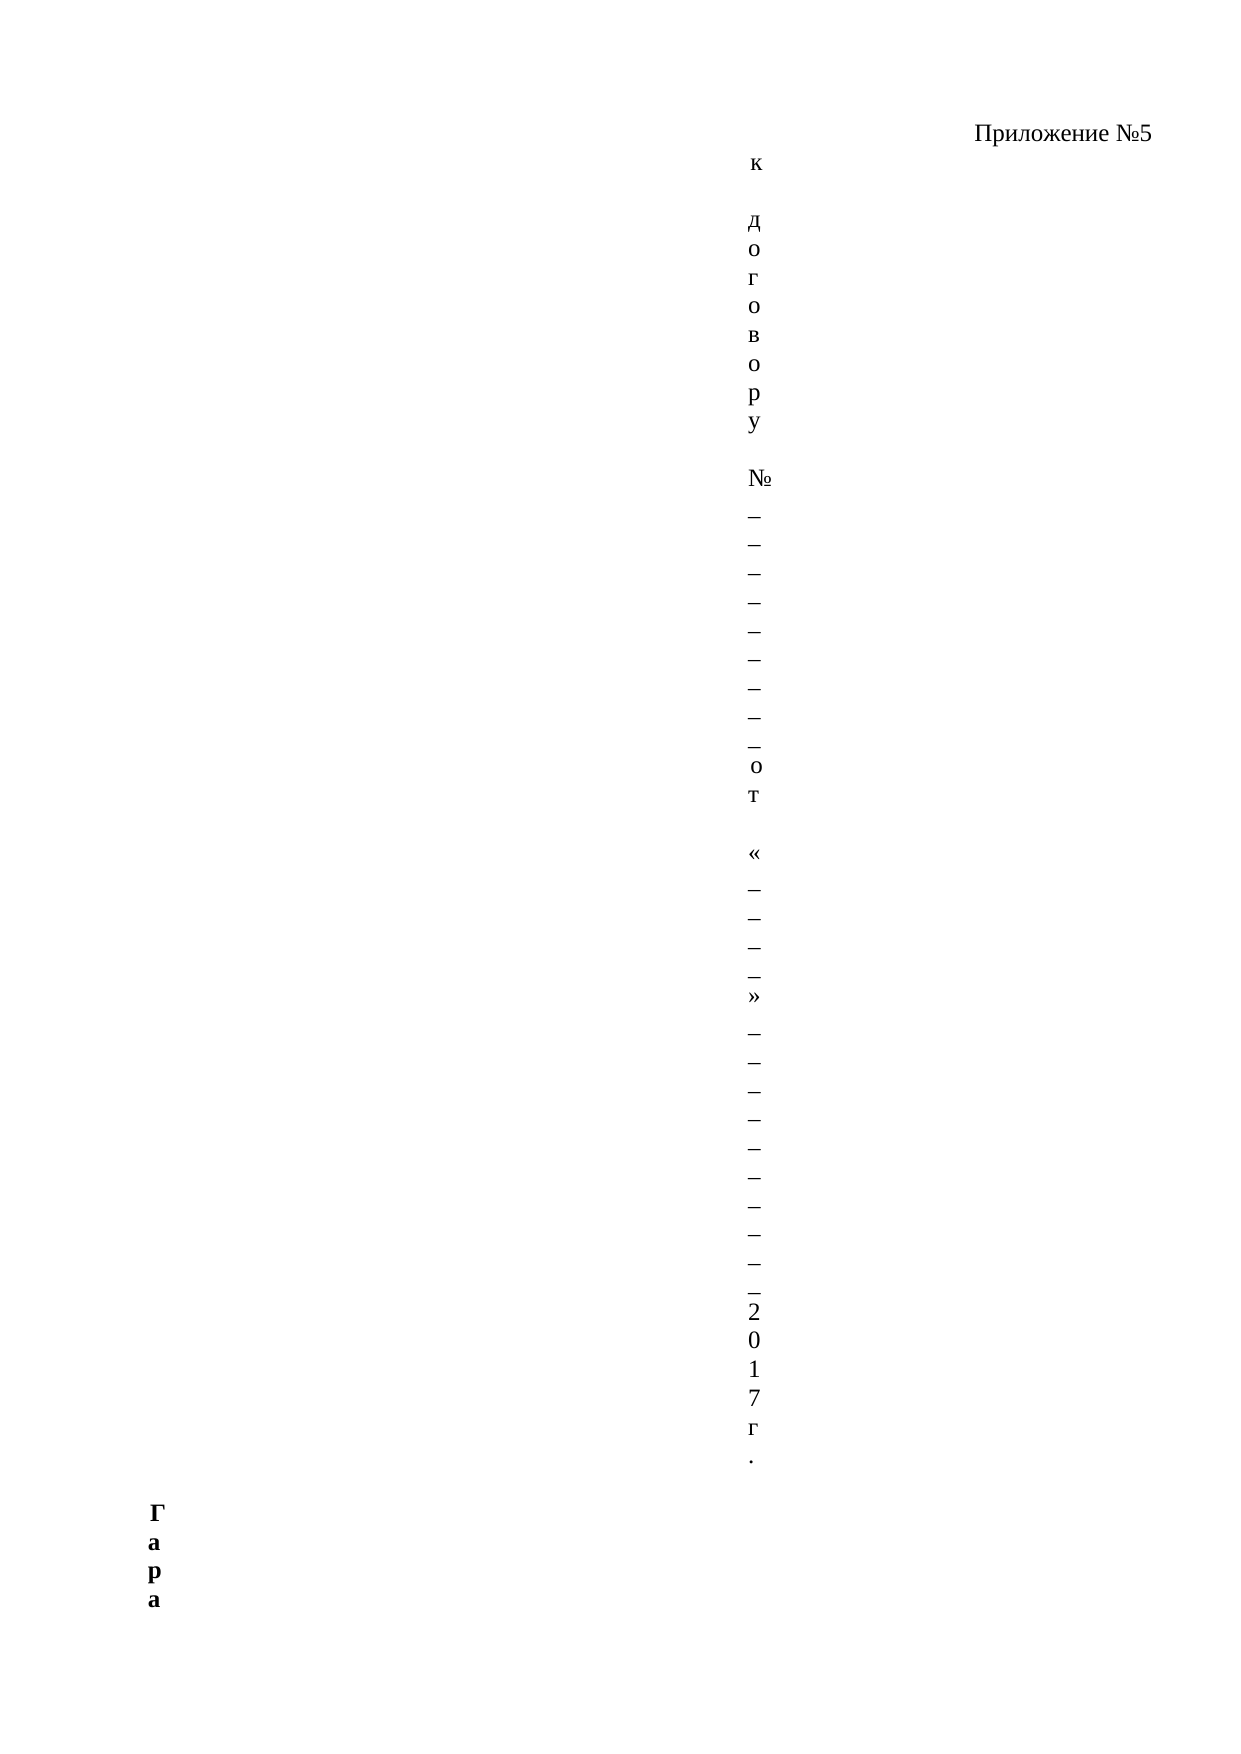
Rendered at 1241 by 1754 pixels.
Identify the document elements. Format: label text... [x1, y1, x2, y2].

text Приложение №5 [748, 118, 1152, 147]
